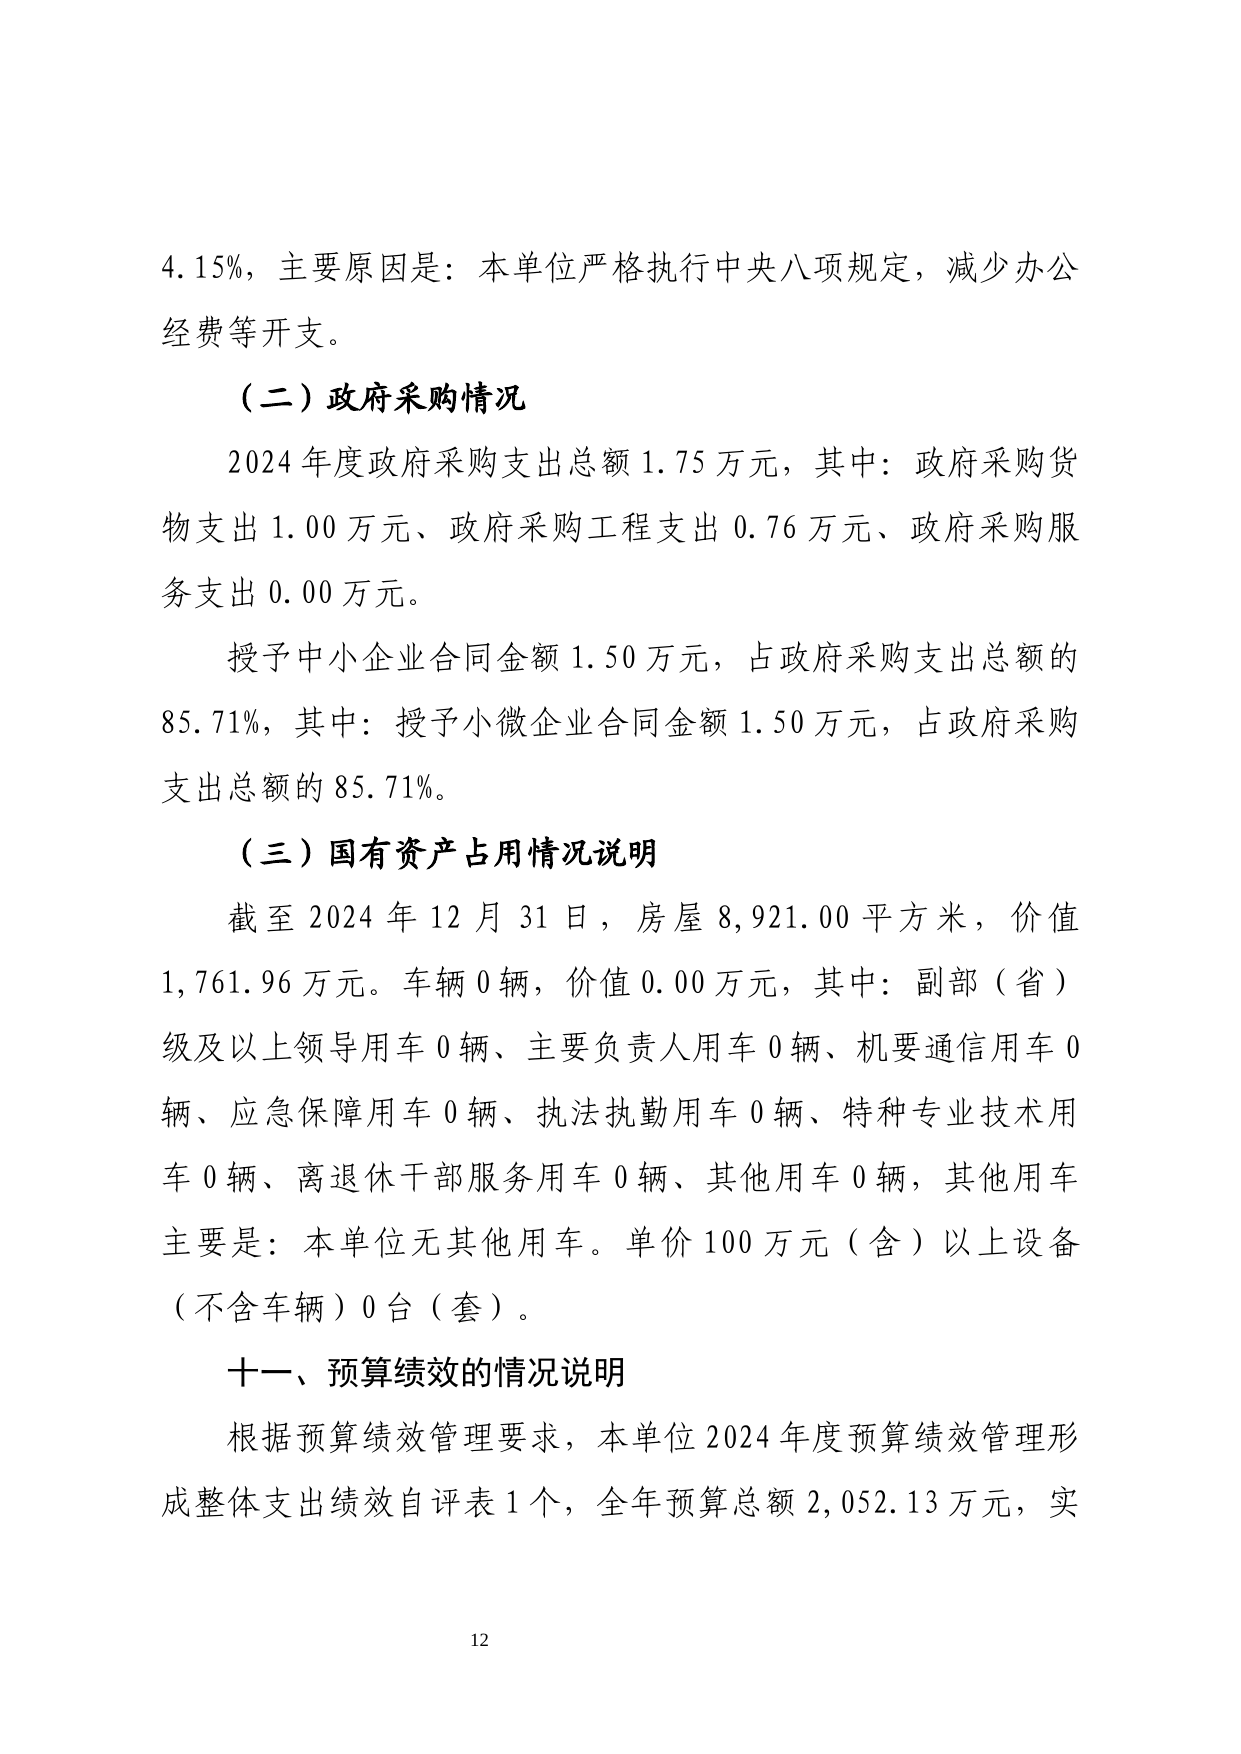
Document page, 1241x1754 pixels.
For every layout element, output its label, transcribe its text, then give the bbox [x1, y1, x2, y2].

text 十一、预算绩效的情况说明 [159, 1338, 1081, 1403]
text （二）政府采购情况 [159, 363, 1081, 428]
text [159, 233, 1081, 363]
text （三）国有资产占用情况说明 [159, 818, 1081, 883]
text 2024年度政府采购支出总额1.75万元，其中：政府采购货物支出1.00万元、政府采购工程支出0.76万元、政府采购服务支出0.00万元。 [159, 428, 1081, 623]
text 截至2024年12月31日，房屋8,921.00平方米，价值1,761.96万元。车辆0辆，价值0.00万元，其中：副部（省）级及以上领导用车0辆、主要负责人用车0辆、机要通信用车0辆、应急保障用车0辆、执法执勤用车0辆、特种专业技术用车0辆、离退休干部服务用车0辆、其他用车0辆，其他用车主要是：本单位无其他用车。单价100万元（含）以上设备（不含车辆）0台（套）。 [159, 883, 1081, 1338]
text 授予中小企业合同金额1.50万元，占政府采购支出总额的85.71%，其中：授予小微企业合同金额1.50万元，占政府采购支出总额的85.71%。 [159, 623, 1081, 818]
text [159, 1403, 1081, 1533]
